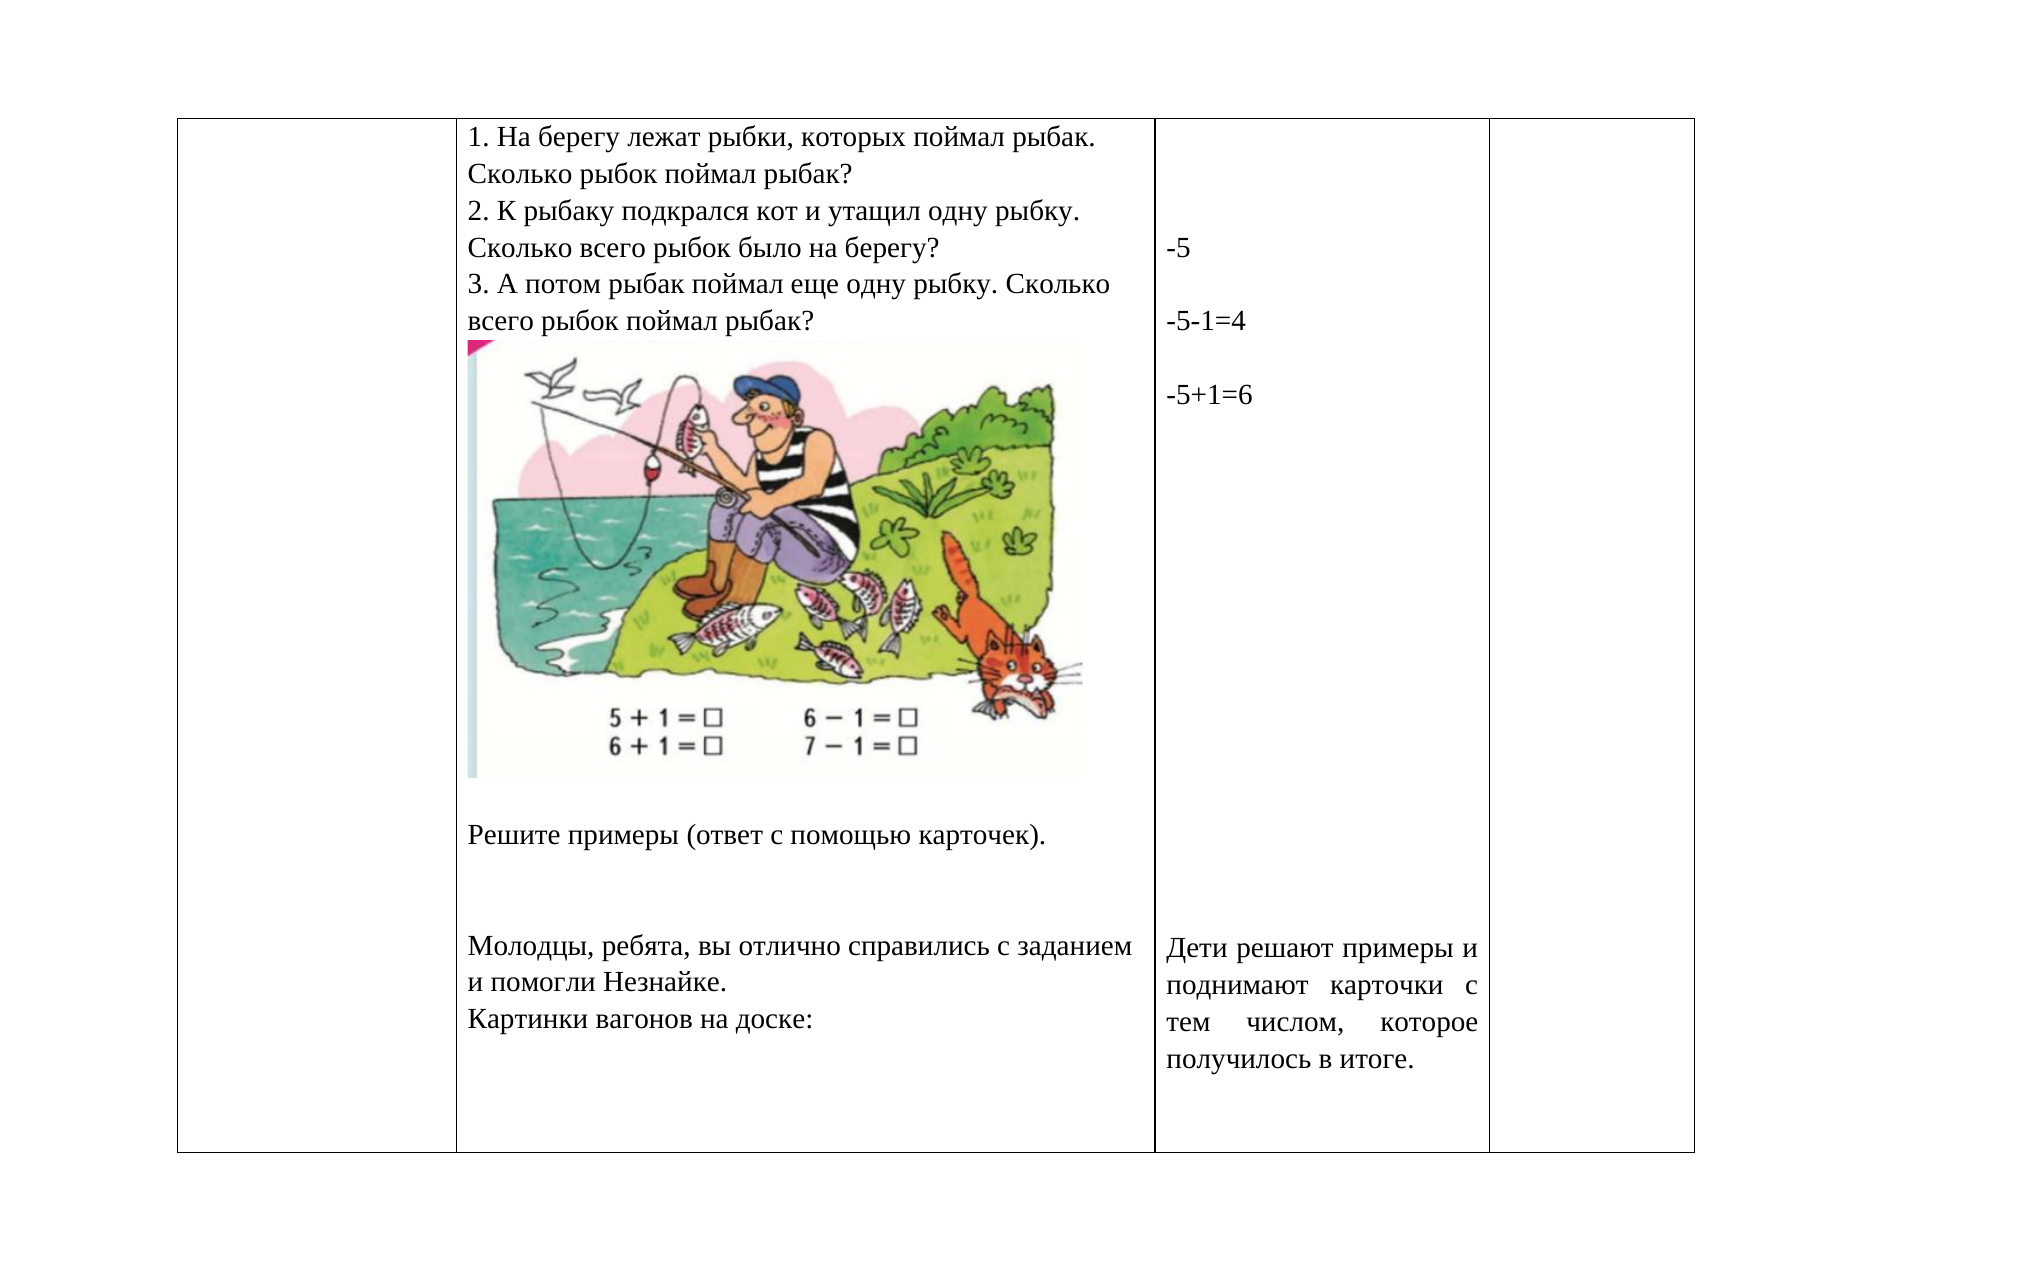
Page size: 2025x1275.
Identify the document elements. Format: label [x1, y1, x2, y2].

table_cell [1490, 119, 1694, 1152]
table_cell [178, 119, 456, 1152]
picture [467, 340, 1083, 778]
table_cell [1156, 119, 1489, 1152]
table_cell [457, 119, 1154, 1152]
